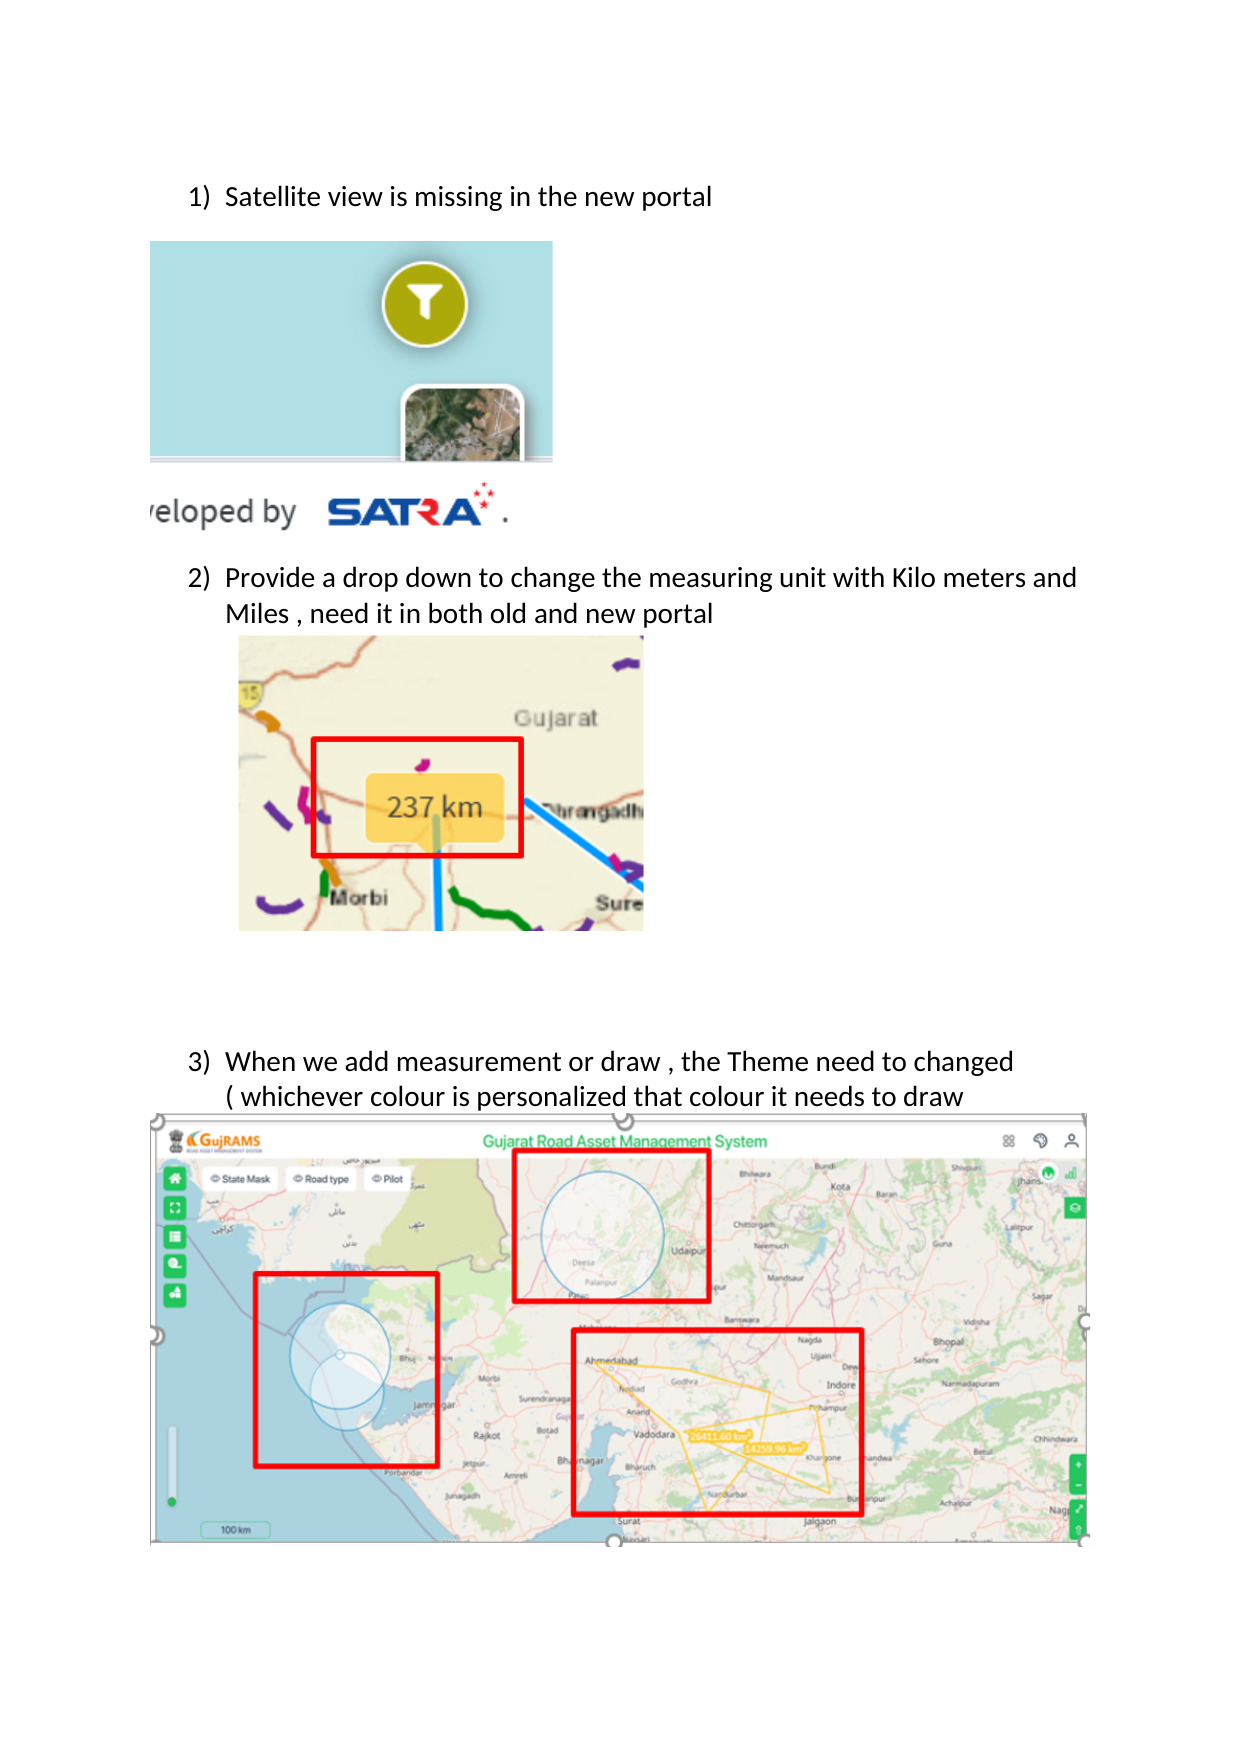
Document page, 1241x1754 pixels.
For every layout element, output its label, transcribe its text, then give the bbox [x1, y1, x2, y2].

list When we add measurement or draw , the Theme need to changed ( whichever colour is personalized that colour it needs to draw [187, 1043, 1090, 1113]
picture [225, 630, 647, 931]
picture [150, 1113, 1091, 1547]
list Provide a drop down to change the measuring unit with Kilo meters and Miles , need it in both old and new portal [187, 559, 1090, 631]
list Satellite view is missing in the new portal [187, 178, 1090, 214]
picture [150, 241, 553, 532]
